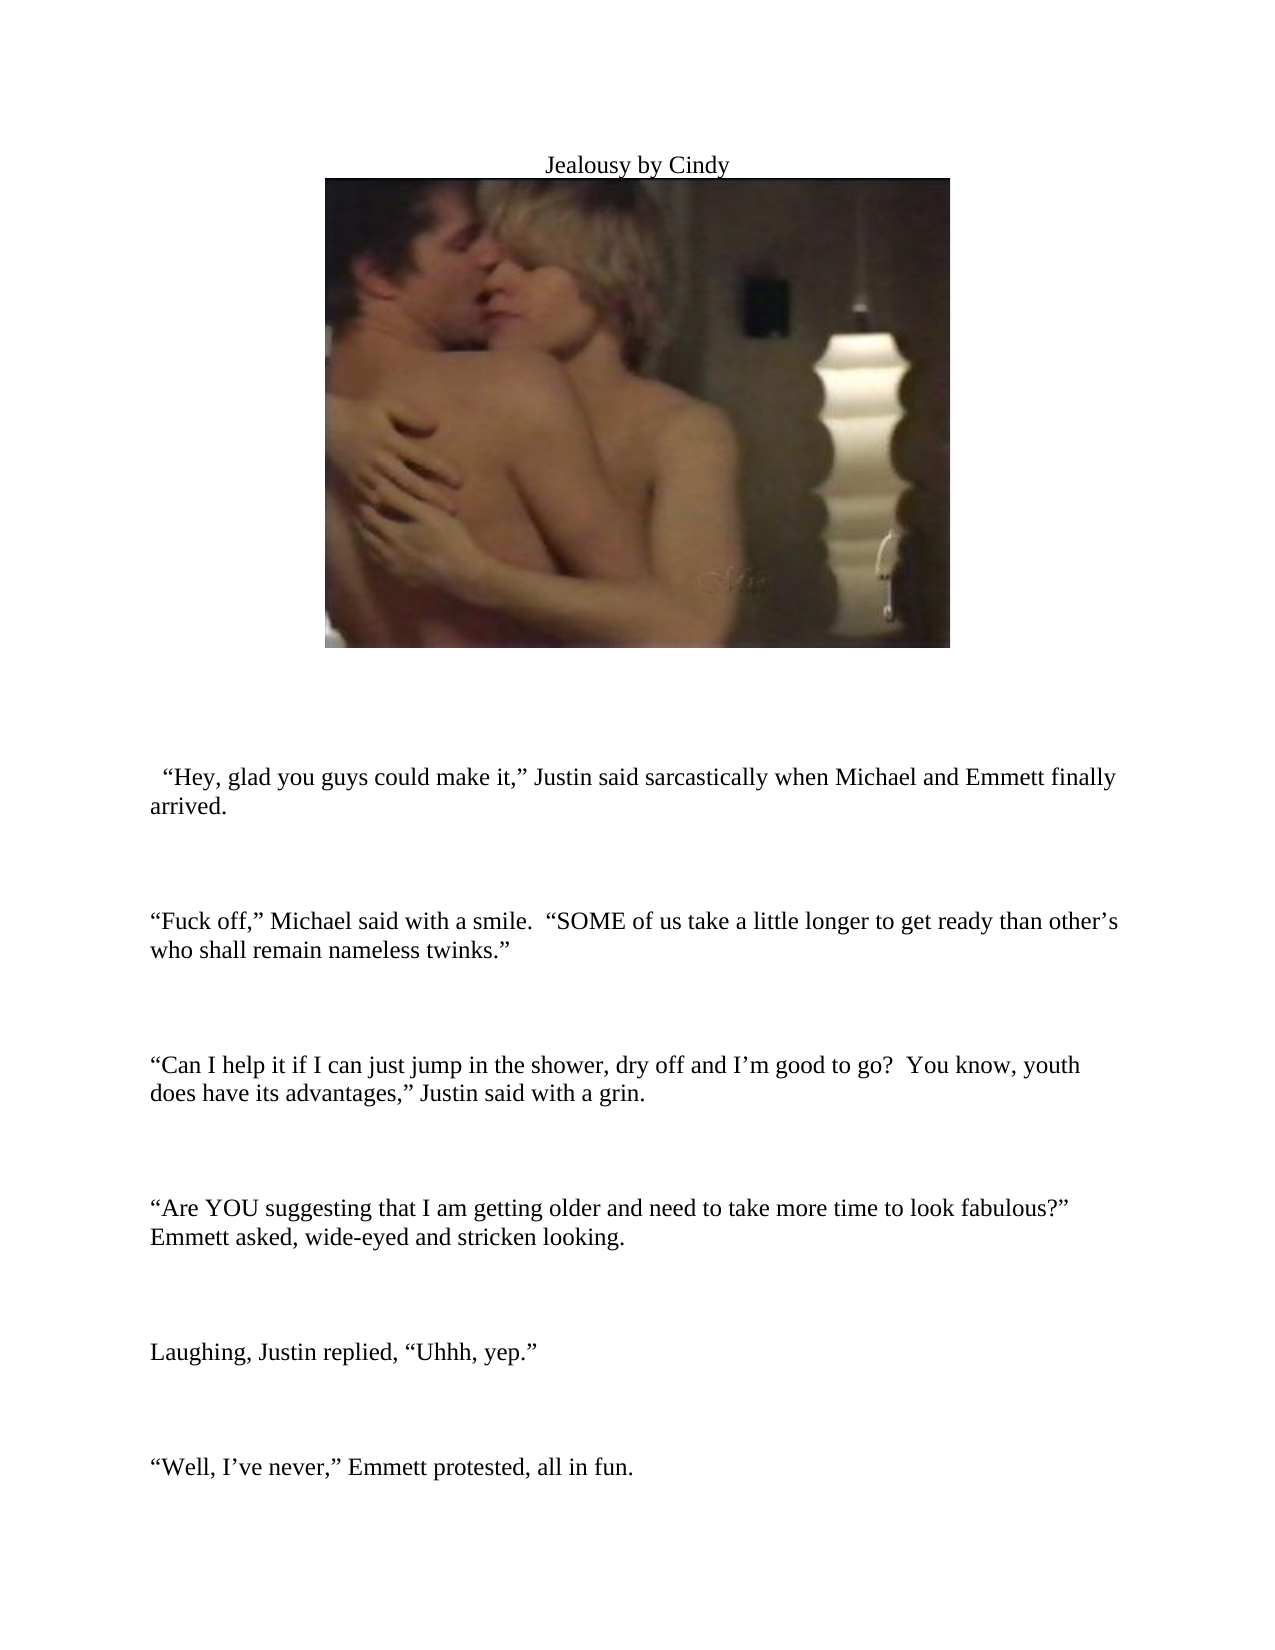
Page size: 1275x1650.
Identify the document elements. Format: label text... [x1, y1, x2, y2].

text Jealousy by Cindy [150, 150, 1125, 179]
picture [325, 178, 951, 648]
text Laughing, Justin replied, “Uhhh, yep.” [150, 1337, 1125, 1366]
text “Well, I’ve never,” Emmett protested, all in fun. [150, 1452, 1125, 1481]
text “Fuck off,” Michael said with a smile. “SOME of us take a little longer to get ready than other’s who shall remain nameless twinks.” [150, 906, 1125, 963]
text “Can I help it if I can just jump in the shower, dry off and I’m good to go? You know, youth does have its advantages,” Justin said with a grin. [150, 1050, 1125, 1107]
text “Are YOU suggesting that I am getting older and need to take more time to look fabulous?” Emmett asked, wide-eyed and stricken looking. [150, 1193, 1125, 1251]
text “Hey, glad you guys could make it,” Justin said sarcastically when Michael and Emmett finally arrived. [150, 762, 1125, 820]
